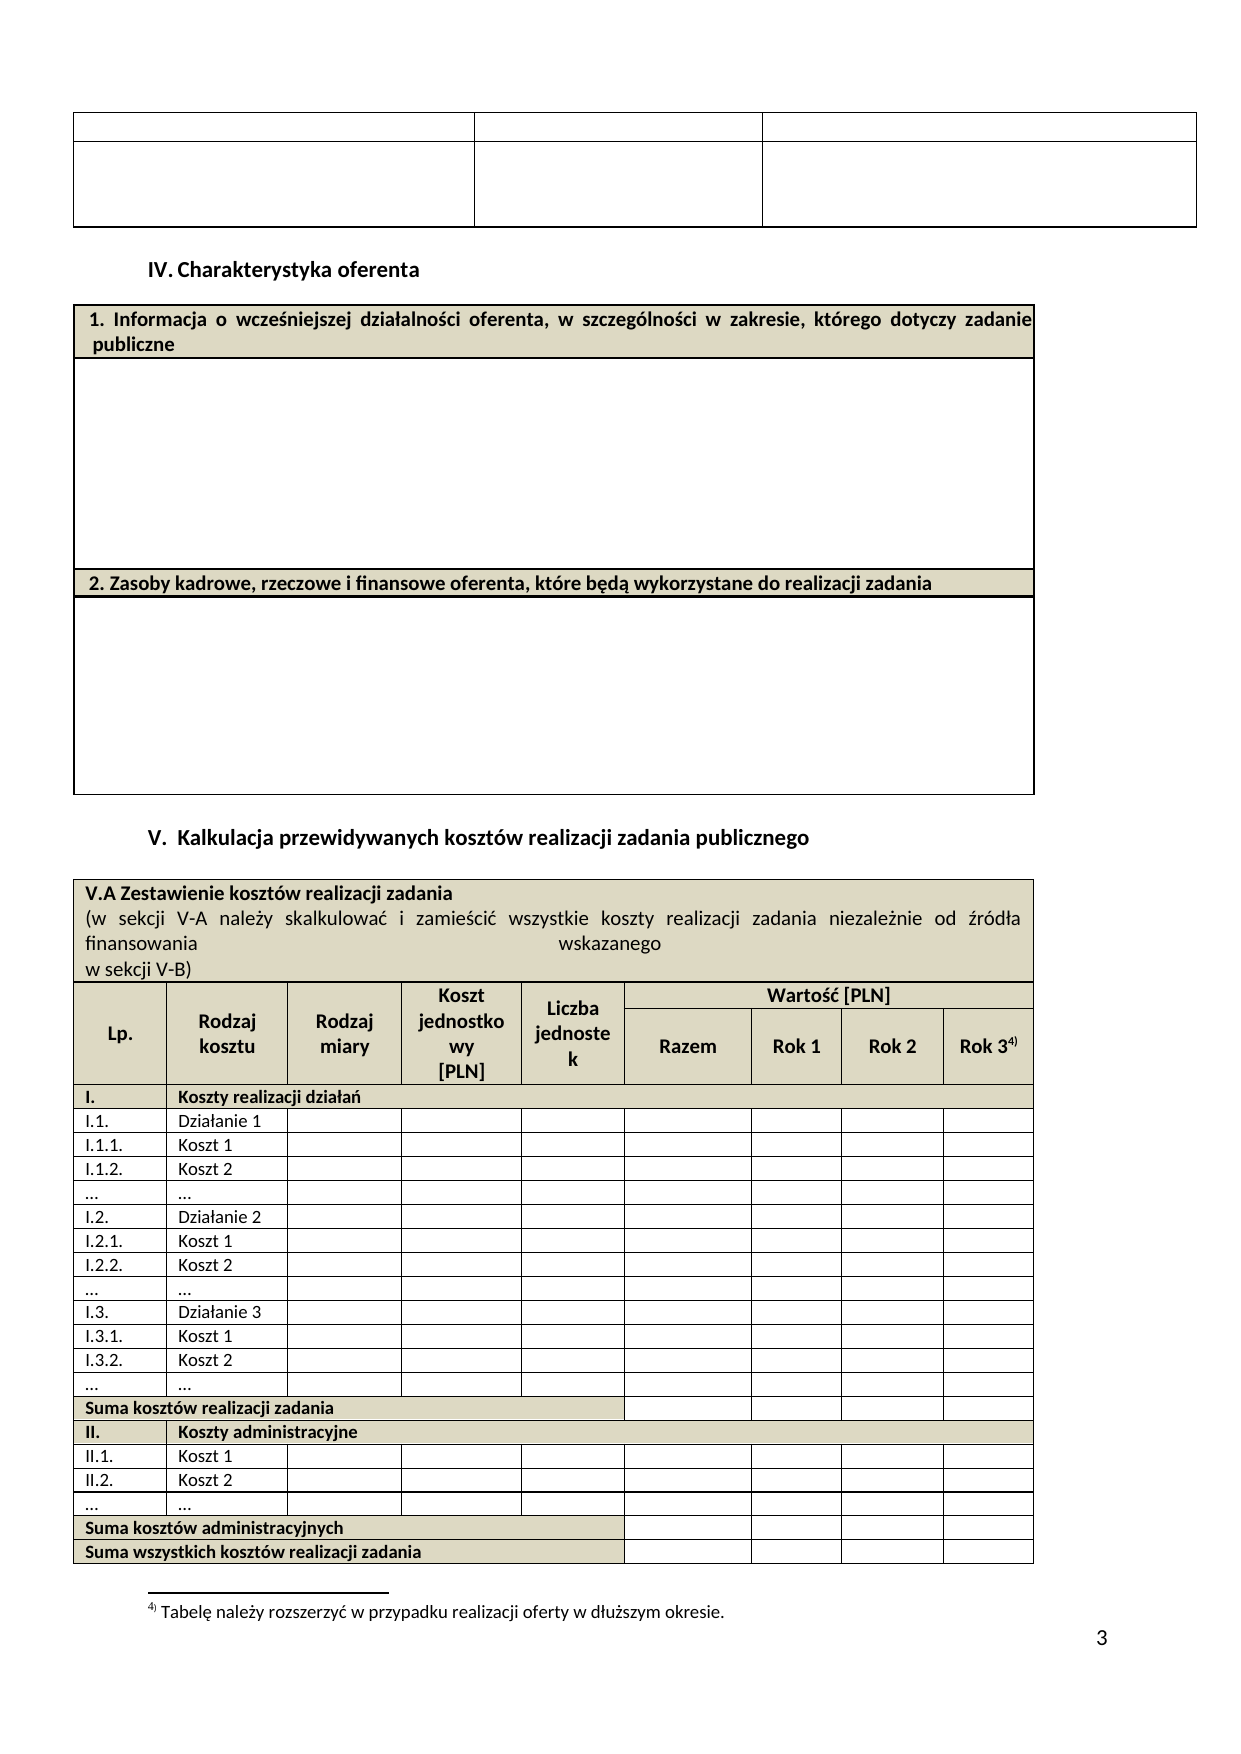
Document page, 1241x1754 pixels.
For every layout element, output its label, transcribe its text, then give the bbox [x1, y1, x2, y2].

table_cell [944, 1253, 1033, 1276]
table_cell [402, 1253, 521, 1276]
table_cell [625, 1133, 751, 1156]
table_cell [625, 1516, 751, 1539]
table_cell Koszt 2 [167, 1157, 287, 1180]
table_cell Lp. [74, 983, 166, 1084]
table_cell [522, 1493, 624, 1515]
table_cell 2. Zasoby kadrowe, rzeczowe i finansowe oferenta, które będą wykorzystane do realizacji zadania [75, 570, 1033, 595]
table_cell [944, 1469, 1033, 1491]
table_cell Suma wszystkich kosztów realizacji zadania [74, 1540, 624, 1563]
table_cell [625, 1181, 751, 1204]
table_cell [944, 1229, 1033, 1252]
table_cell [944, 1445, 1033, 1467]
table_cell [625, 1445, 751, 1467]
table_cell [288, 1349, 401, 1372]
table_cell [522, 1277, 624, 1300]
table_cell Suma kosztów administracyjnych [74, 1516, 624, 1539]
table_cell Koszty administracyjne [167, 1421, 1033, 1443]
table_cell [625, 1397, 751, 1419]
table_cell [842, 1325, 943, 1348]
table_cell [522, 1109, 624, 1132]
table_cell Rok 3) [944, 1009, 1033, 1084]
table_cell [752, 1373, 841, 1396]
table_cell [625, 1229, 751, 1252]
table_cell [522, 1229, 624, 1252]
table_cell Koszt jednostkowy [PLN] [402, 983, 521, 1084]
table_cell [288, 1157, 401, 1180]
table_cell … [74, 1277, 166, 1300]
table_cell II.1. [74, 1445, 166, 1467]
table_cell [522, 1157, 624, 1180]
table_cell [944, 1516, 1033, 1539]
table_cell I.3.1. [74, 1325, 166, 1348]
table_cell Koszt 2 [167, 1253, 287, 1276]
table_cell [625, 1157, 751, 1180]
table_cell [944, 1540, 1033, 1563]
table_cell [402, 1445, 521, 1467]
table_cell [752, 1205, 841, 1228]
table_cell [402, 1277, 521, 1300]
table_cell [75, 359, 1033, 568]
table_cell Koszt 2 [167, 1349, 287, 1372]
table_cell Koszt 1 [167, 1229, 287, 1252]
table_cell [522, 1133, 624, 1156]
table_cell [288, 1325, 401, 1348]
table_cell [625, 1469, 751, 1491]
table_cell Liczba jednostek [522, 983, 624, 1084]
table_cell Koszt 1 [167, 1325, 287, 1348]
table_cell Działanie 2 [167, 1205, 287, 1228]
table_cell [842, 1373, 943, 1396]
table_cell [288, 1301, 401, 1324]
table_cell I. [74, 1085, 166, 1108]
table_cell Koszt 2 [167, 1469, 287, 1491]
table_cell [288, 1373, 401, 1396]
table_cell [625, 1109, 751, 1132]
table_cell [842, 1349, 943, 1372]
table_cell Rodzaj miary [288, 983, 401, 1084]
table_cell [752, 1493, 841, 1515]
table_cell [402, 1181, 521, 1204]
table_cell [402, 1229, 521, 1252]
table_cell Koszt 1 [167, 1445, 287, 1467]
table_cell Działanie 1 [167, 1109, 287, 1132]
table_cell I.1.1. [74, 1133, 166, 1156]
table_header 1. Informacja o wcześniejszej działalności oferenta, w szczególności w zakresie, którego dotyczy zadanie publiczne [75, 306, 1033, 357]
table_cell Rodzaj kosztu [167, 983, 287, 1084]
table_cell [625, 1349, 751, 1372]
table_cell [842, 1397, 943, 1419]
table_cell [522, 1445, 624, 1467]
table_cell [842, 1277, 943, 1300]
table_cell [402, 1493, 521, 1515]
table_cell [402, 1205, 521, 1228]
table_cell [402, 1373, 521, 1396]
table_cell [625, 1277, 751, 1300]
table_cell [752, 1445, 841, 1467]
table_cell [752, 1181, 841, 1204]
text IV. Charakterystyka oferenta [148, 255, 1107, 283]
table_cell Rok 2 [842, 1009, 943, 1084]
table_cell [752, 1516, 841, 1539]
table_cell [752, 1133, 841, 1156]
table_cell [842, 1253, 943, 1276]
table_cell [288, 1229, 401, 1252]
table_cell … [167, 1181, 287, 1204]
table_cell [402, 1109, 521, 1132]
table_cell Rok 1 [752, 1009, 841, 1084]
table_cell I.1. [74, 1109, 166, 1132]
table_cell [944, 1181, 1033, 1204]
table_cell [625, 1540, 751, 1563]
table_cell [752, 1253, 841, 1276]
table_cell [752, 1277, 841, 1300]
table_cell [522, 1205, 624, 1228]
table_cell [402, 1349, 521, 1372]
table_cell [752, 1540, 841, 1563]
table_cell [288, 1493, 401, 1515]
table_cell [944, 1493, 1033, 1515]
table_cell Razem [625, 1009, 751, 1084]
table_cell [842, 1229, 943, 1252]
table_cell [288, 1133, 401, 1156]
table_cell [842, 1540, 943, 1563]
table_cell [288, 1469, 401, 1491]
table_cell [842, 1157, 943, 1180]
table_cell [522, 1325, 624, 1348]
table_cell [625, 1325, 751, 1348]
table_cell [944, 1397, 1033, 1419]
table_cell … [167, 1277, 287, 1300]
table_cell Koszty realizacji działań [167, 1085, 1033, 1108]
table_cell I.2. [74, 1205, 166, 1228]
table_cell I.2.2. [74, 1253, 166, 1276]
table_cell Wartość [PLN] [625, 983, 1033, 1008]
table_cell [522, 1469, 624, 1491]
table_cell [522, 1253, 624, 1276]
table_cell … [74, 1181, 166, 1204]
table_cell [475, 142, 762, 226]
table_cell II.2. [74, 1469, 166, 1491]
table_cell [752, 1157, 841, 1180]
table_cell [842, 1109, 943, 1132]
table_cell Działanie 3 [167, 1301, 287, 1324]
table_cell [75, 598, 1033, 793]
table_cell I.2.1. [74, 1229, 166, 1252]
table_cell [944, 1325, 1033, 1348]
table_cell [763, 113, 1196, 141]
table_cell [944, 1373, 1033, 1396]
table_cell [288, 1253, 401, 1276]
table_cell [763, 142, 1196, 226]
table_cell [74, 142, 474, 226]
table_cell [288, 1181, 401, 1204]
table_cell … [74, 1493, 166, 1515]
text V. Kalkulacja przewidywanych kosztów realizacji zadania publicznego [148, 823, 1107, 851]
table_cell [522, 1349, 624, 1372]
table_cell I.3.2. [74, 1349, 166, 1372]
table_cell [752, 1469, 841, 1491]
table_cell … [167, 1373, 287, 1396]
table_cell [288, 1445, 401, 1467]
table_cell [944, 1157, 1033, 1180]
table_cell [74, 113, 474, 141]
table_cell [625, 1253, 751, 1276]
table_cell [842, 1493, 943, 1515]
table_cell [944, 1301, 1033, 1324]
table_cell II. [74, 1421, 166, 1443]
table_cell [402, 1157, 521, 1180]
table_cell [752, 1229, 841, 1252]
table_cell [625, 1301, 751, 1324]
table_cell [944, 1133, 1033, 1156]
table_cell I.1.2. [74, 1157, 166, 1180]
table_cell [522, 1181, 624, 1204]
table_cell I.3. [74, 1301, 166, 1324]
table_cell [625, 1373, 751, 1396]
table_header V.A Zestawienie kosztów realizacji zadania (w sekcji V-A należy skalkulować i zamieścić wszystkie koszty realizacji zadania niezależnie od źródła finansowania wskazanego w sekcji V-B) [74, 880, 1033, 981]
table_cell [944, 1349, 1033, 1372]
table_cell [944, 1277, 1033, 1300]
table_cell Koszt 1 [167, 1133, 287, 1156]
table_cell [752, 1301, 841, 1324]
table_cell [842, 1469, 943, 1491]
table_cell [402, 1325, 521, 1348]
table_cell [625, 1493, 751, 1515]
table_cell [842, 1181, 943, 1204]
table_cell [402, 1301, 521, 1324]
table_cell [288, 1205, 401, 1228]
table_cell [402, 1133, 521, 1156]
table_cell [944, 1109, 1033, 1132]
table_cell Suma kosztów realizacji zadania [74, 1397, 624, 1419]
table_cell [475, 113, 762, 141]
table_cell … [167, 1493, 287, 1515]
table_cell … [74, 1373, 166, 1396]
table_cell [522, 1373, 624, 1396]
table_cell [752, 1397, 841, 1419]
table_cell [752, 1349, 841, 1372]
table_cell [944, 1205, 1033, 1228]
table_cell [752, 1325, 841, 1348]
table_cell [522, 1301, 624, 1324]
table_cell [402, 1469, 521, 1491]
table_cell [842, 1205, 943, 1228]
table_cell [842, 1445, 943, 1467]
table_cell [288, 1277, 401, 1300]
table_cell [842, 1301, 943, 1324]
table_cell [842, 1516, 943, 1539]
table_cell [842, 1133, 943, 1156]
table_cell [625, 1205, 751, 1228]
table_cell [288, 1109, 401, 1132]
table_cell [752, 1109, 841, 1132]
